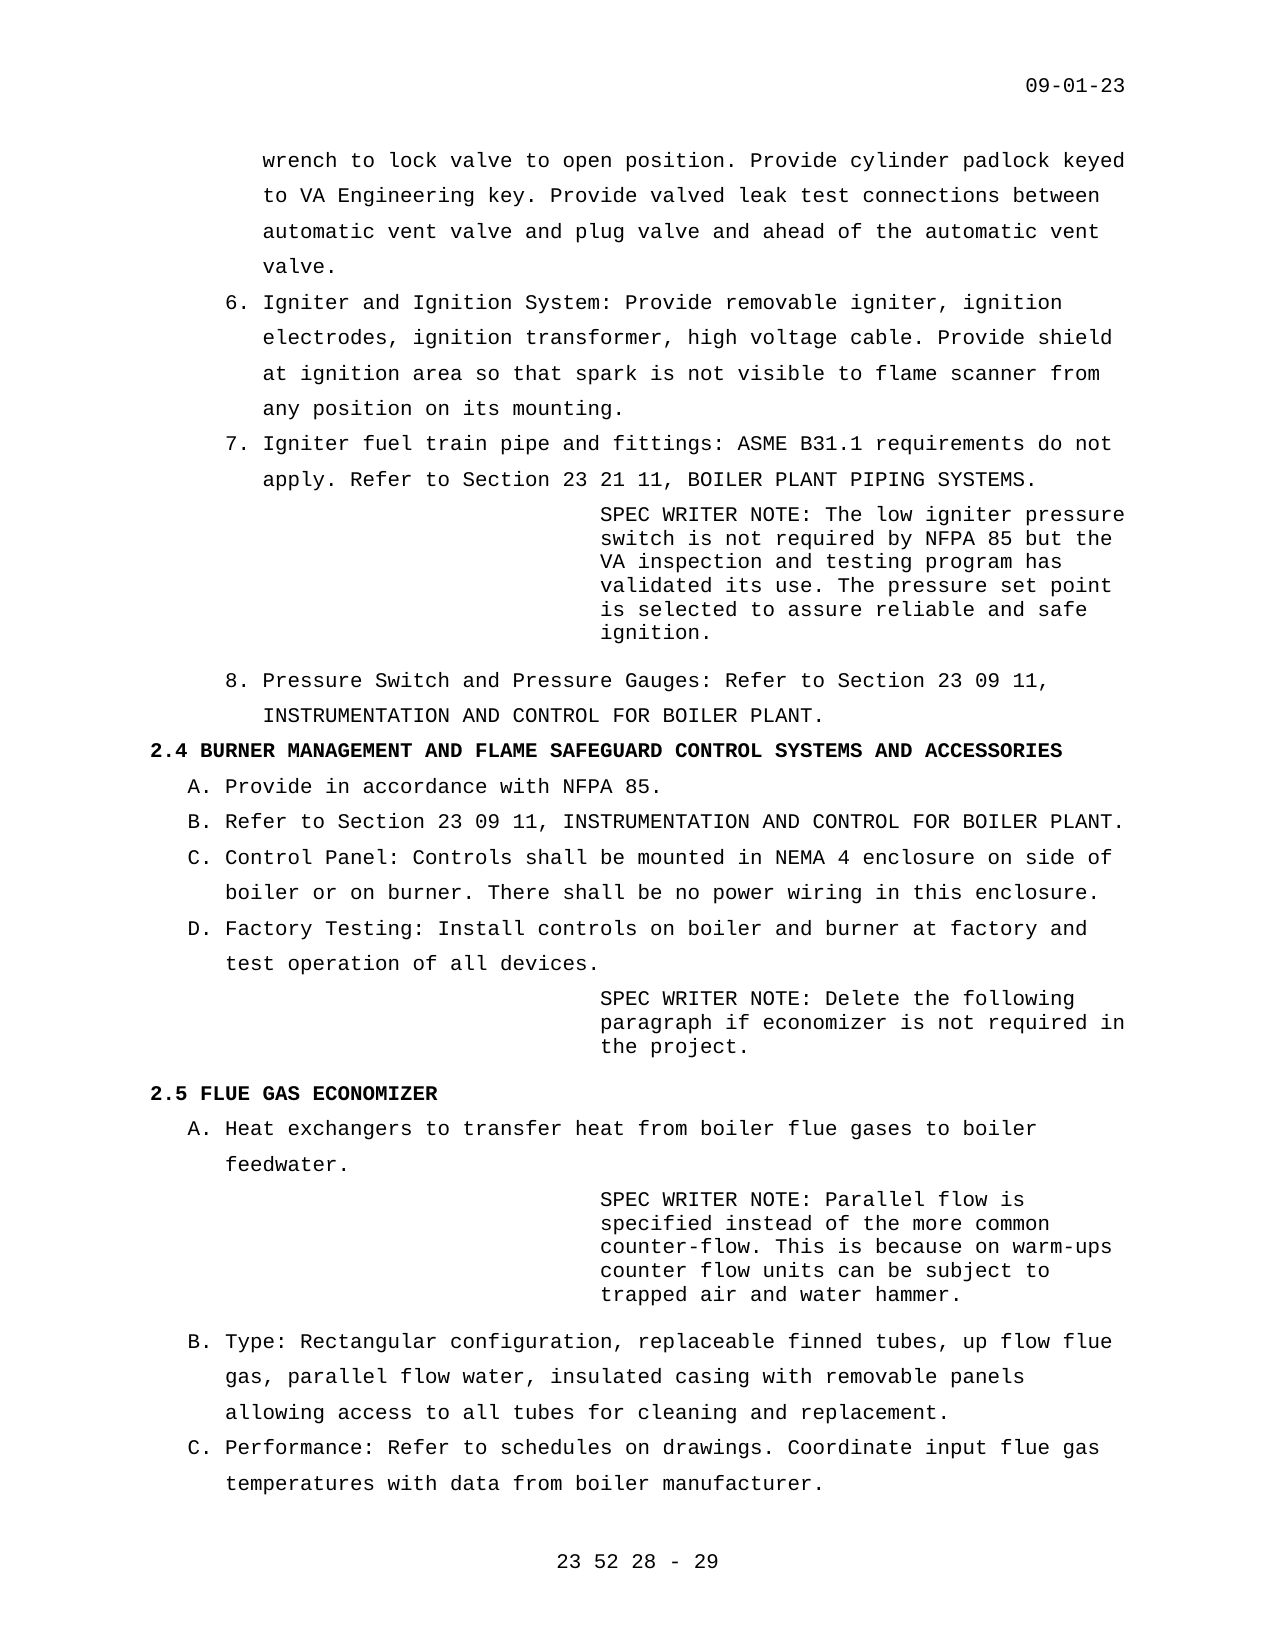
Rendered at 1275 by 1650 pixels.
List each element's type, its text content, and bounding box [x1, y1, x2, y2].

text SPEC WRITER NOTE: The low igniter pressure switch is not required by NFPA 85 but the VA inspection and testing program has validated its use. The pressure set point is selected to assure reliable and safe ignition. [600, 504, 1125, 646]
text Provide in accordance with NFPA 85. [187, 776, 1125, 799]
text Heat exchangers to transfer heat from boiler flue gases to boiler feedwater. [187, 1118, 1125, 1177]
text Performance: Refer to schedules on drawings. Coordinate input flue gas temperatures with data from boiler manufacturer. [187, 1437, 1125, 1496]
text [225, 150, 1125, 280]
text Factory Testing: Install controls on boiler and burner at factory and test operation of all devices. [187, 918, 1125, 977]
text SPEC WRITER NOTE: Parallel flow is specified instead of the more common counter-flow. This is because on warm-ups counter flow units can be subject to trapped air and water hammer. [600, 1189, 1125, 1307]
text Pressure Switch and Pressure Gauges: Refer to Section 23 09 11, INSTRUMENTATION AND CONTROL FOR BOILER PLANT. [225, 670, 1125, 729]
text Refer to Section 23 09 11, INSTRUMENTATION AND CONTROL FOR BOILER PLANT. [187, 811, 1125, 835]
text BURNER MANAGEMENT AND FLAME SAFEGUARD CONTROL SYSTEMS AND ACCESSORIES [150, 741, 1125, 764]
text Control Panel: Controls shall be mounted in NEMA 4 enclosure on side of boiler or on burner. There shall be no power wiring in this enclosure. [187, 847, 1125, 906]
text FLUE GAS ECONOMIZER [150, 1083, 1125, 1107]
text Igniter fuel train pipe and fittings: ASME B31.1 requirements do not apply. Refer to Section 23 21 11, BOILER PLANT PIPING SYSTEMS. [225, 433, 1125, 492]
text SPEC WRITER NOTE: Delete the following paragraph if economizer is not required in the project. [600, 988, 1125, 1059]
text Type: Rectangular configuration, replaceable finned tubes, up flow flue gas, parallel flow water, insulated casing with removable panels allowing access to all tubes for cleaning and replacement. [187, 1331, 1125, 1426]
text Igniter and Ignition System: Provide removable igniter, ignition electrodes, ignition transformer, high voltage cable. Provide shield at ignition area so that spark is not visible to flame scanner from any position on its mounting. [225, 292, 1125, 422]
